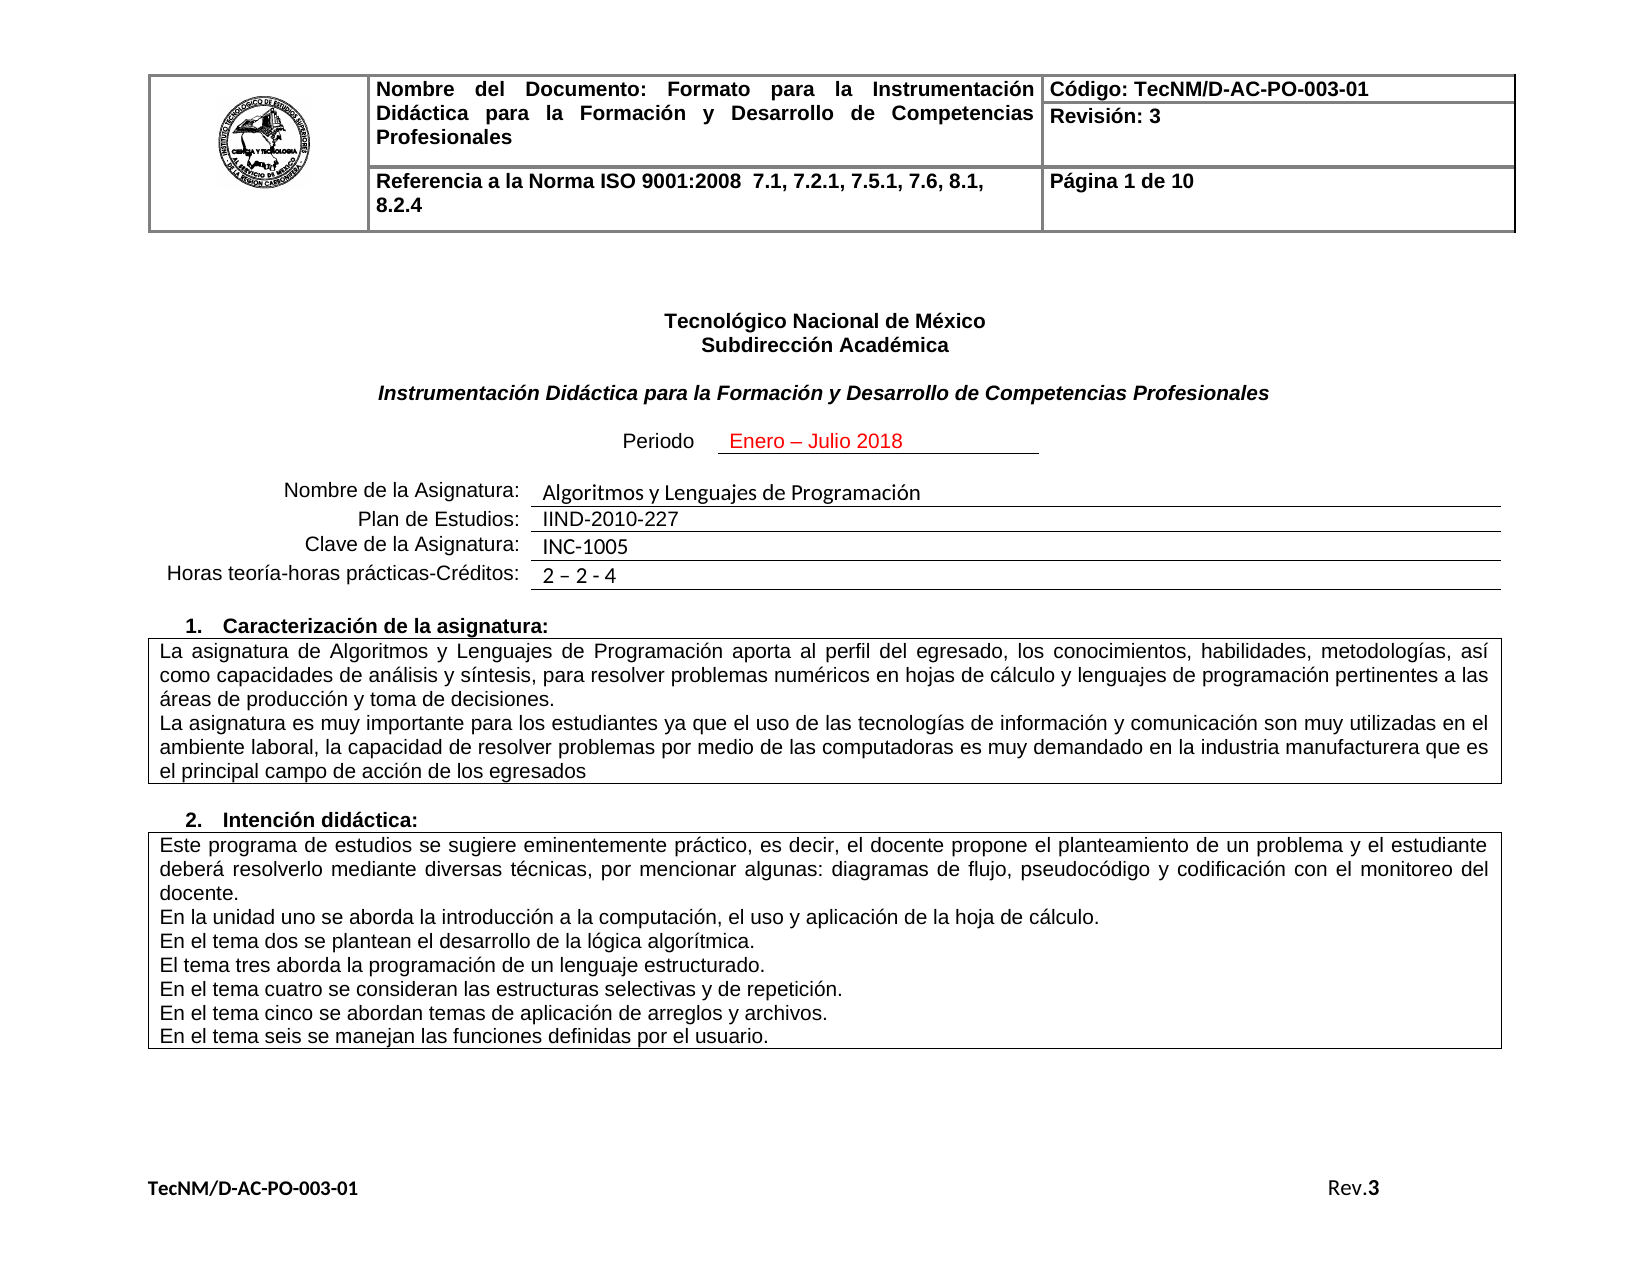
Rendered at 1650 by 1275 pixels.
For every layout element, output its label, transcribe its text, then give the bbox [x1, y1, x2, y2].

picture [217, 95, 310, 189]
text Subdirección Académica [148, 333, 1502, 357]
list Caracterización de la asignatura: [185, 614, 1502, 638]
text Instrumentación Didáctica para la Formación y Desarrollo de Competencias Profesionales [148, 381, 1502, 405]
table_cell Plan de Estudios: [148, 506, 531, 531]
table_cell 2 – 2 - 4 [531, 561, 1501, 589]
table_header Enero – Julio 2018 [718, 429, 1039, 453]
list Intención didáctica: [185, 808, 1502, 832]
table_cell Horas teoría-horas prácticas-Créditos: [148, 560, 531, 589]
table_cell Clave de la Asignatura: [148, 531, 531, 560]
table_cell IIND-2010-227 [531, 507, 1501, 531]
table_header Periodo [611, 429, 718, 453]
table_header Nombre de la Asignatura: [148, 478, 531, 506]
table_cell INC-1005 [531, 532, 1501, 560]
table_header Algoritmos y Lenguajes de Programación [531, 478, 1501, 506]
table_header La asignatura de Algoritmos y Lenguajes de Programación aporta al perfil del egresado, los conocimientos, habilidades, metodologías, así como capacidades de análisis y síntesis, para resolver problemas numéricos en hojas de cálculo y lenguajes de programación pertinentes a las áreas de producción y toma de decisiones. La asignatura es muy importante para los estudiantes ya que el uso de las tecnologías de información y comunicación son muy utilizadas en el ambiente laboral, la capacidad de resolver problemas por medio de las computadoras es muy demandado en la industria manufacturera que es el principal campo de acción de los egresados [149, 639, 1501, 783]
table_header Este programa de estudios se sugiere eminentemente práctico, es decir, el docente propone el planteamiento de un problema y el estudiante deberá resolverlo mediante diversas técnicas, por mencionar algunas: diagramas de flujo, pseudocódigo y codificación con el monitoreo del docente. En la unidad uno se aborda la introducción a la computación, el uso y aplicación de la hoja de cálculo. En el tema dos se plantean el desarrollo de la lógica algorítmica. El tema tres aborda la programación de un lenguaje estructurado. En el tema cuatro se consideran las estructuras selectivas y de repetición. En el tema cinco se abordan temas de aplicación de arreglos y archivos. En el tema seis se manejan las funciones definidas por el usuario. [149, 833, 1501, 1048]
text Tecnológico Nacional de México [148, 309, 1502, 333]
